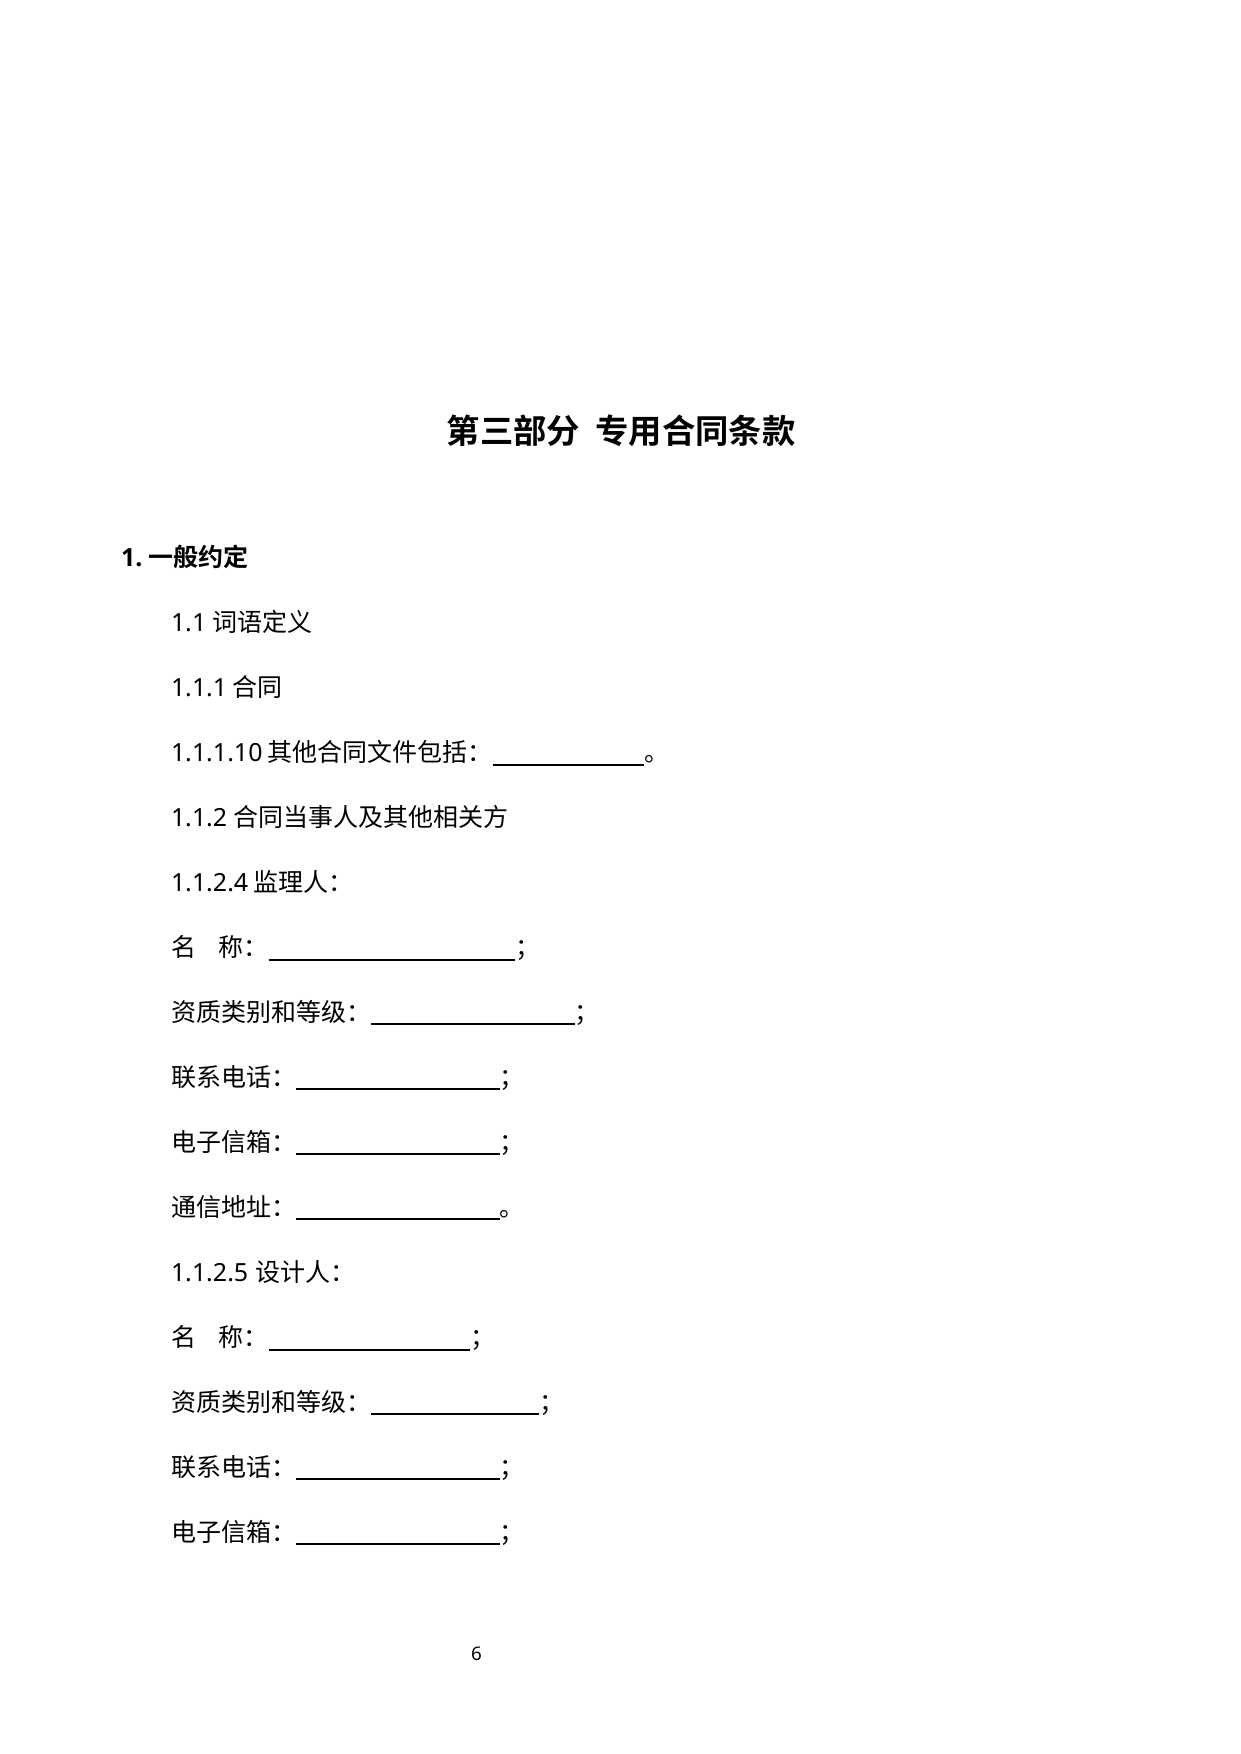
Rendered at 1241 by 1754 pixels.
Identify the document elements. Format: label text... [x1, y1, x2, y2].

text 1.1.1.10其他合同文件包括： 。 [121, 718, 1121, 783]
text 1.1 词语定义 [121, 588, 1121, 653]
text 通信地址： 。 [121, 1173, 1121, 1238]
text 资质类别和等级： ； [121, 1368, 1121, 1433]
text 名 称： ； [121, 913, 1121, 978]
text 联系电话： ； [121, 1043, 1121, 1108]
text 资质类别和等级： ； [121, 978, 1121, 1043]
text 1.1.2 合同当事人及其他相关方 [121, 783, 1121, 848]
text 联系电话： ； [121, 1433, 1121, 1498]
subtitle 第三部分 专用合同条款 [121, 397, 1121, 462]
text 1.1.1合同 [121, 653, 1121, 718]
text 1.1.2.5 设计人： [121, 1238, 1121, 1303]
text 电子信箱： ； [121, 1498, 1121, 1563]
text 名 称： ； [121, 1303, 1121, 1368]
text 1. 一般约定 [121, 523, 1121, 588]
text 电子信箱： ； [121, 1108, 1121, 1173]
text 1.1.2.4监理人： [121, 848, 1121, 913]
